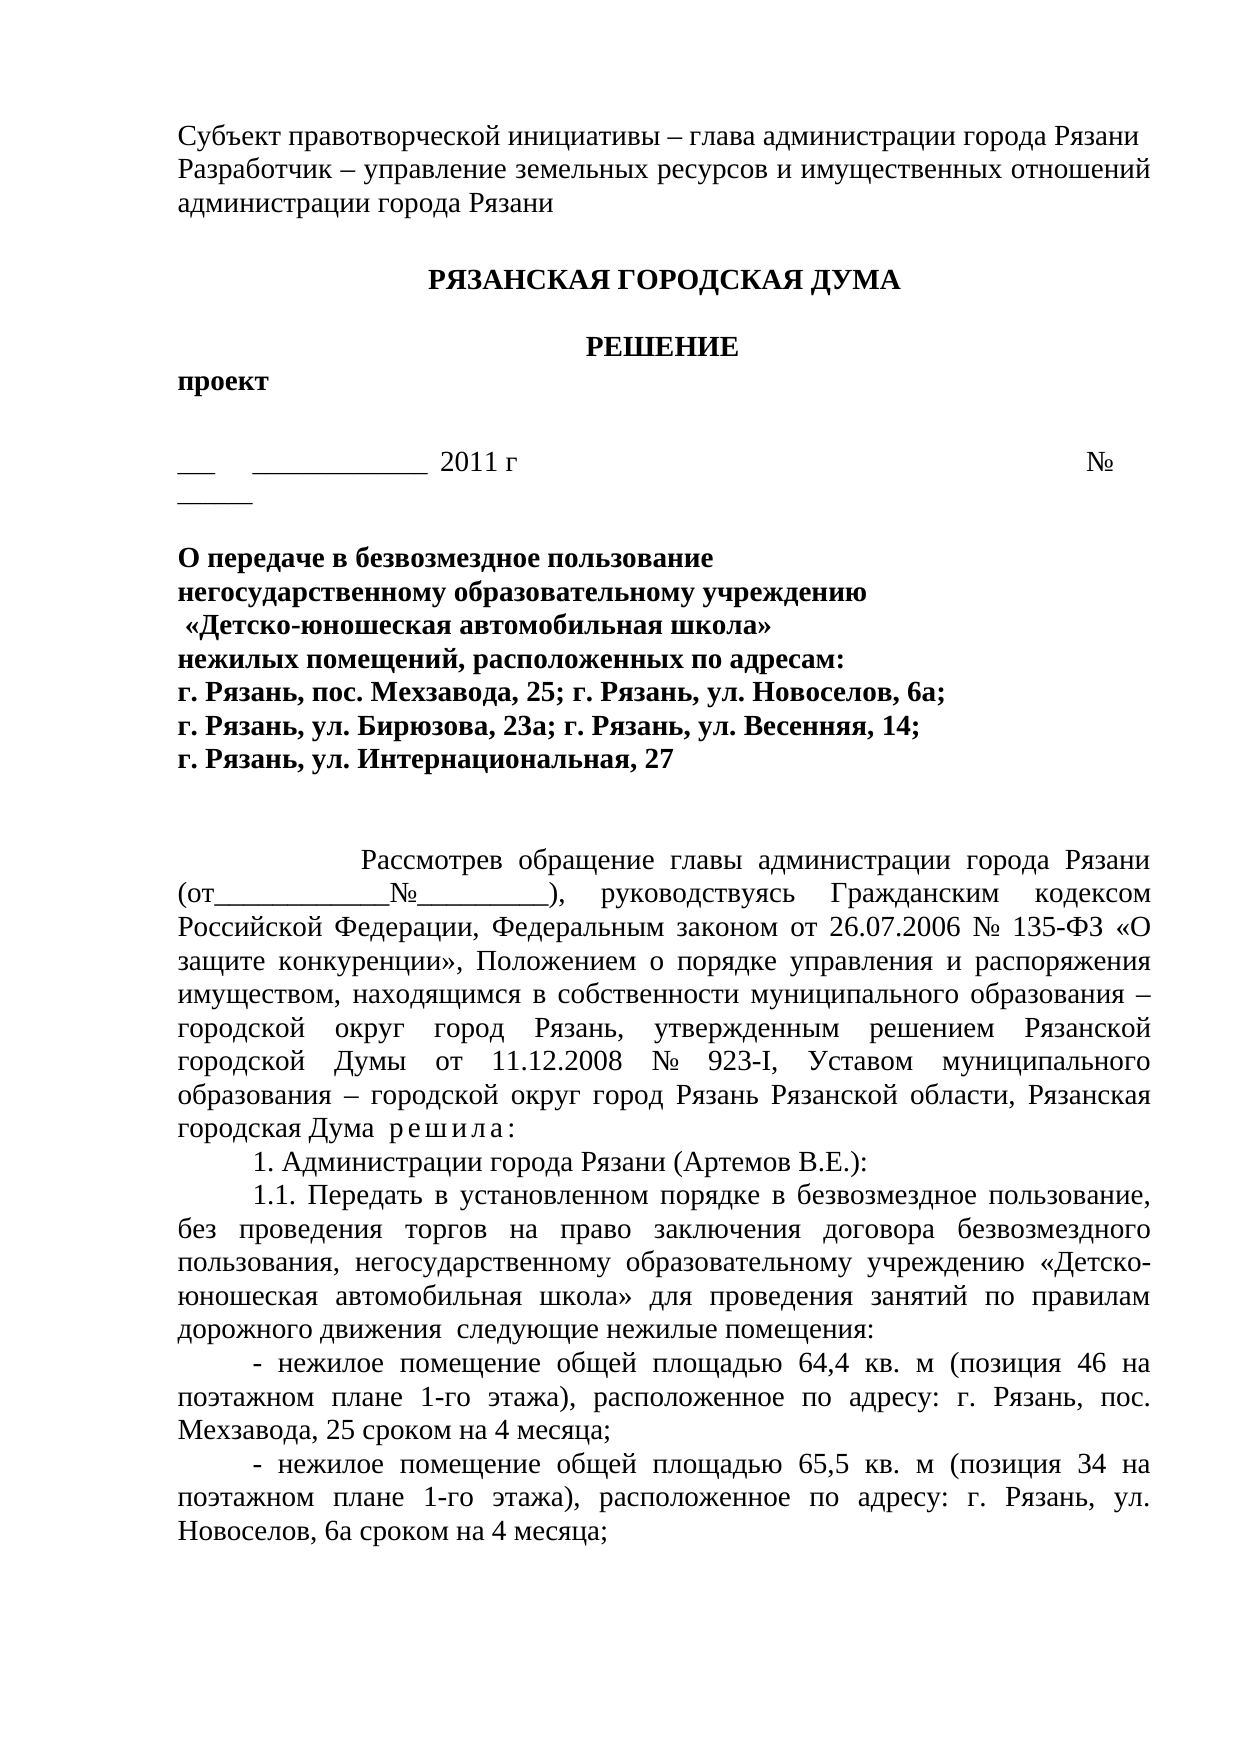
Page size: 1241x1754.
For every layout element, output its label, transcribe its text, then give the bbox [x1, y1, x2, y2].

text 1.1. Передать в установленном порядке в безвозмездное пользование, без проведения торгов на право заключения договора безвозмездного пользования, негосударственному образовательному учреждению «Детско-юношеская автомобильная школа» для проведения занятий по правилам дорожного движения следующие нежилые помещения: [177, 1177, 1152, 1345]
text РЕШЕНИЕ проект [177, 329, 1152, 396]
text 1. Администрации города Рязани (Артемов В.Е.): [177, 1144, 1152, 1177]
text ___ ______________ № ______ [177, 444, 1152, 507]
text «Детско-юношеская автомобильная школа» [177, 607, 1152, 641]
text Субъект правотворческой инициативы – глава администрации города Рязани [177, 118, 1152, 152]
text - нежилое помещение общей площадью (позиция 46 на поэтажном плане 1-го этажа), расположенное по адресу: г. Рязань, пос. Мехзавода, 25 сроком на 4 месяца; [177, 1345, 1152, 1446]
text г. Рязань, пос. Мехзавода, 25; г. Рязань, ул. Новоселов, 6а; [177, 674, 1152, 708]
text г. Рязань, ул. Интернациональная, 27 [177, 741, 1152, 775]
text Разработчик – управление земельных ресурсов и имущественных отношений администрации города Рязани [177, 152, 1152, 219]
text Рассмотрев обращение главы администрации города Рязани (от____________№_________), руководствуясь Гражданским кодексом Российской Федерации, Федеральным законом от 26.07.2006 № 135-ФЗ «О защите конкуренции», Положением о порядке управления и распоряжения имуществом, находящимся в собственности муниципального образования – городской округ город Рязань, утвержденным решением Рязанской городской Думы от 11.12.2008 № 923-I, Уставом муниципального образования – городской округ город Рязань Рязанской области, Рязанская городская Дума решила: [177, 842, 1152, 1144]
text г. Рязань, ул. Бирюзова, 23а; г. Рязань, ул. Весенняя, 14; [177, 708, 1152, 741]
text негосударственному образовательному учреждению [177, 574, 1152, 607]
text - нежилое помещение общей площадью (позиция 34 на поэтажном плане 1-го этажа), расположенное по адресу: г. Рязань, ул. Новоселов, 6а сроком на 4 месяца; [177, 1446, 1152, 1546]
text О передаче в безвозмездное пользование [177, 540, 1152, 574]
text РЯЗАНСКАЯ ГОРОДСКАЯ ДУМА [177, 262, 1152, 296]
text нежилых помещений, расположенных по адресам: [177, 641, 1152, 674]
